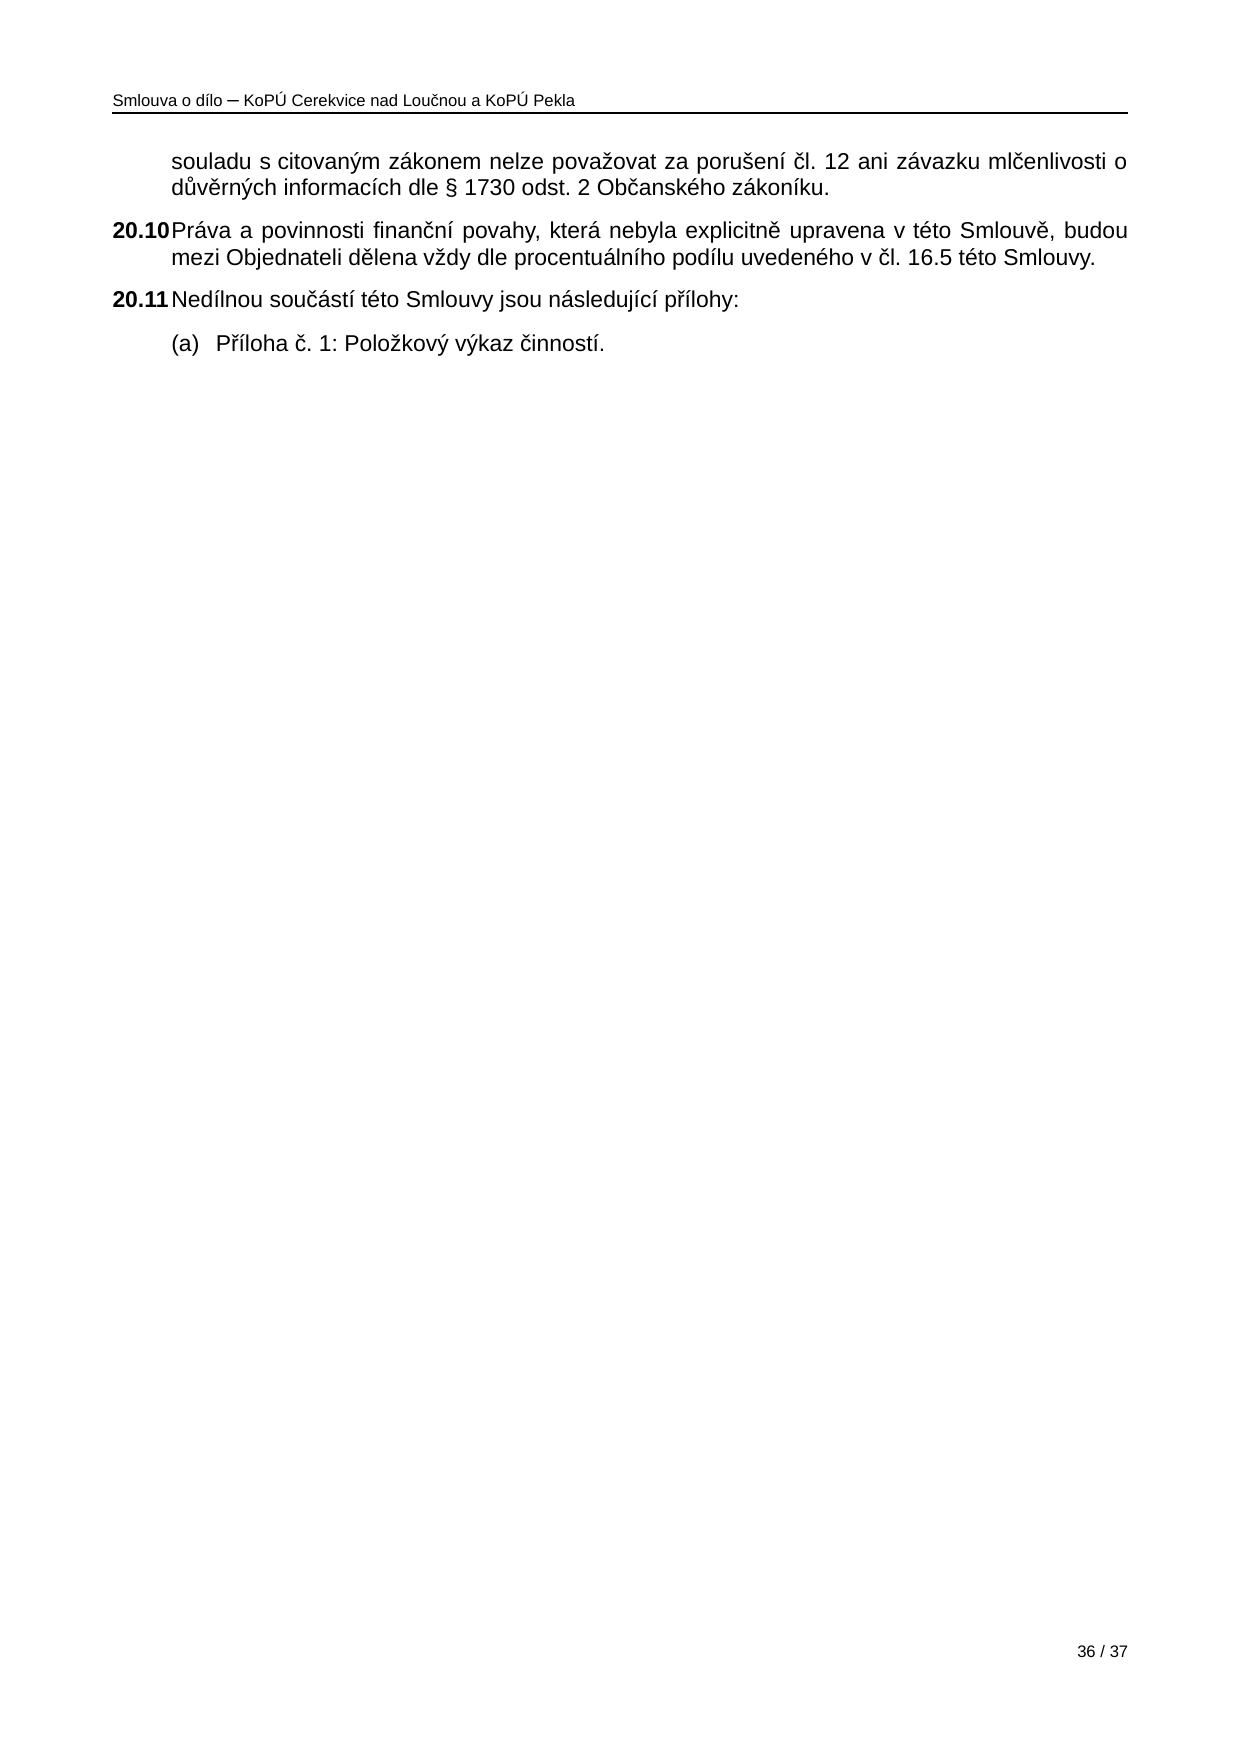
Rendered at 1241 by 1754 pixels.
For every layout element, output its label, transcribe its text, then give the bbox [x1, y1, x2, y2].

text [112, 148, 1128, 200]
text Práva a povinnosti finanční povahy, která nebyla explicitně upravena v této Smlouvě, budou mezi Objednateli dělena vždy dle procentuálního podílu uvedeného v čl. 16.5 této Smlouvy. [112, 217, 1128, 270]
list Příloha č. 1: Položkový výkaz činností. [171, 329, 1128, 356]
text Nedílnou součástí této Smlouvy jsou následující přílohy: [112, 286, 1128, 313]
